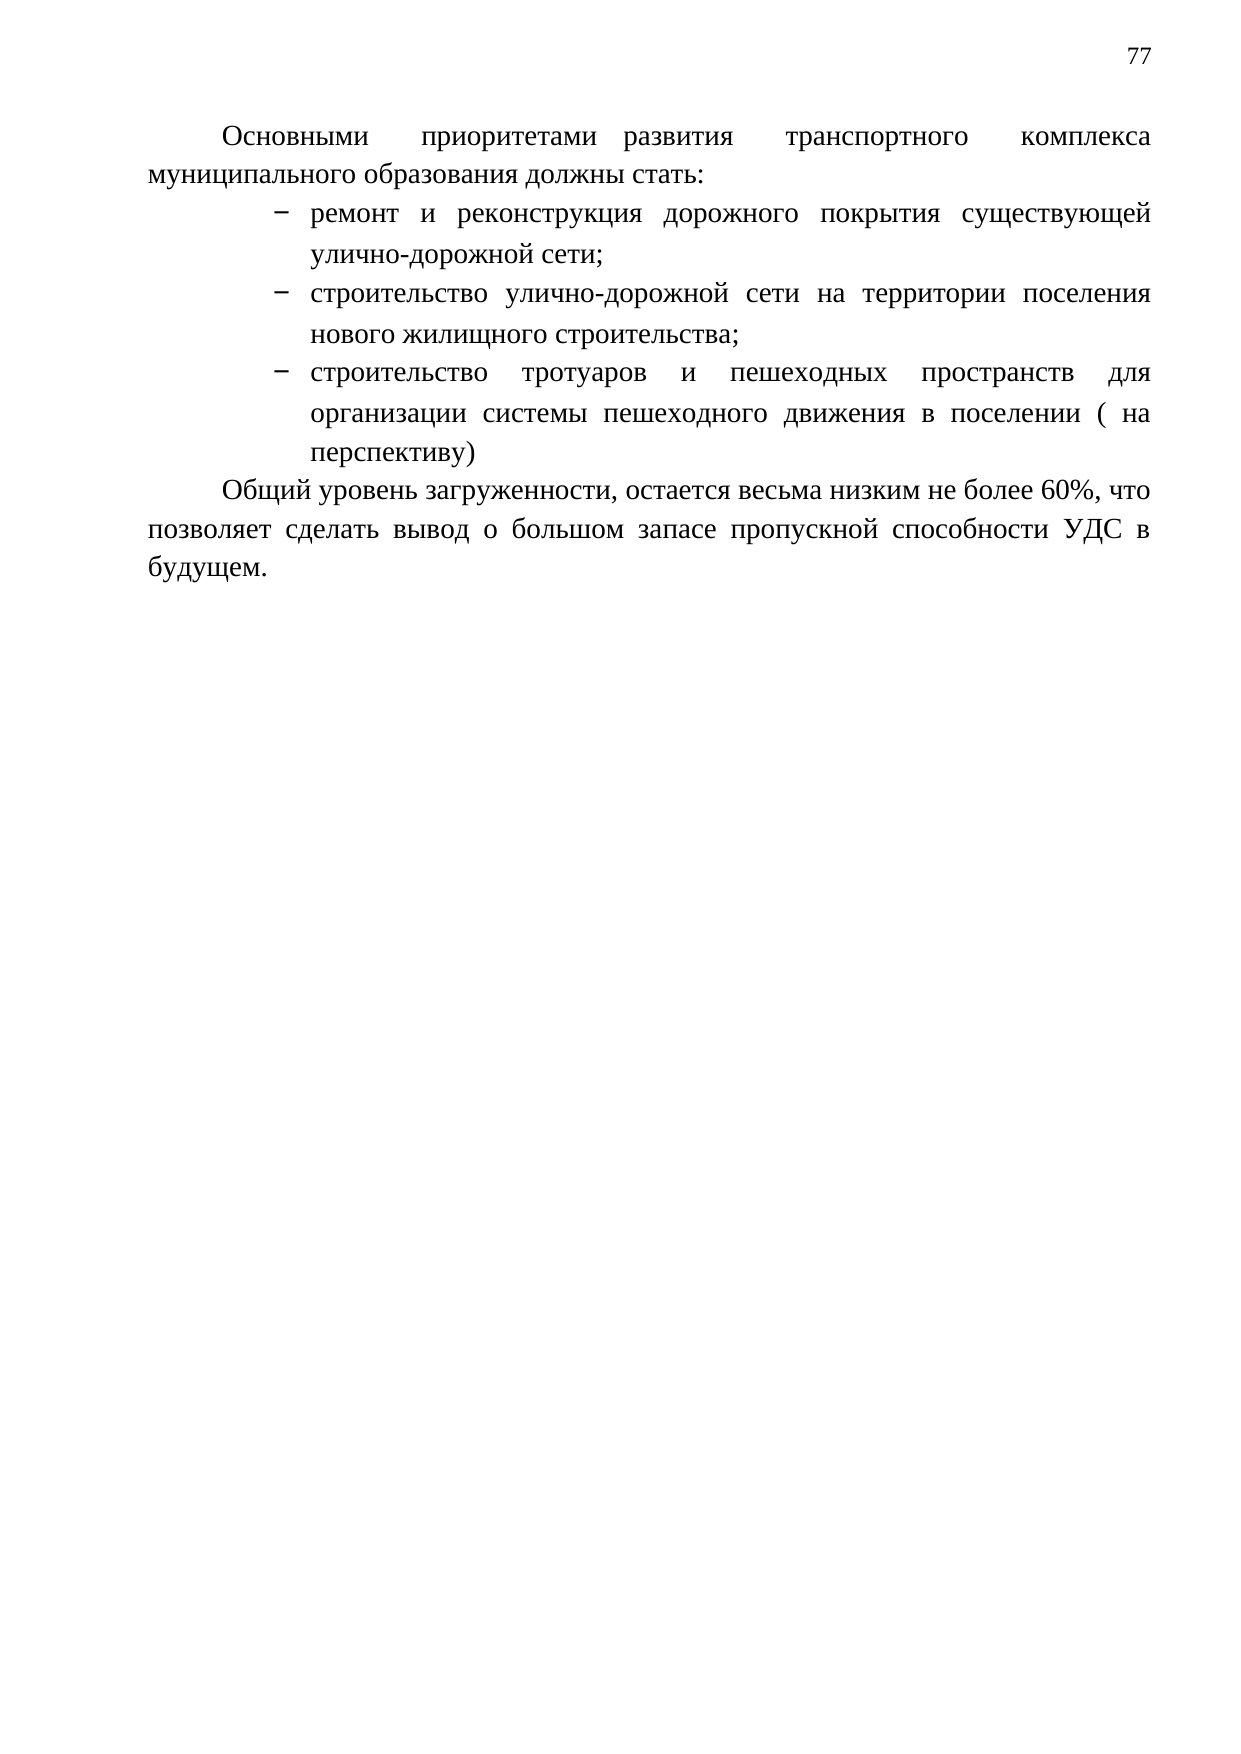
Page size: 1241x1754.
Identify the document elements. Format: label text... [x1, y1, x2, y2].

list строительство тротуаров и пешеходных пространств для организации системы пешеходного движения в поселении ( на перспективу) [273, 354, 1152, 467]
list ремонт и реконструкция дорожного покрытия существующей улично-дорожной сети; [273, 195, 1152, 270]
text Общий уровень загруженности, остается весьма низким не более 60%, что позволяет сделать вывод о большом запасе пропускной способности УДС в будущем. [148, 472, 1152, 583]
text Основными приоритетами развития транспортного комплекса муниципального образования должны стать: [148, 118, 1152, 190]
list строительство улично-дорожной сети на территории поселения нового жилищного строительства; [273, 275, 1152, 349]
